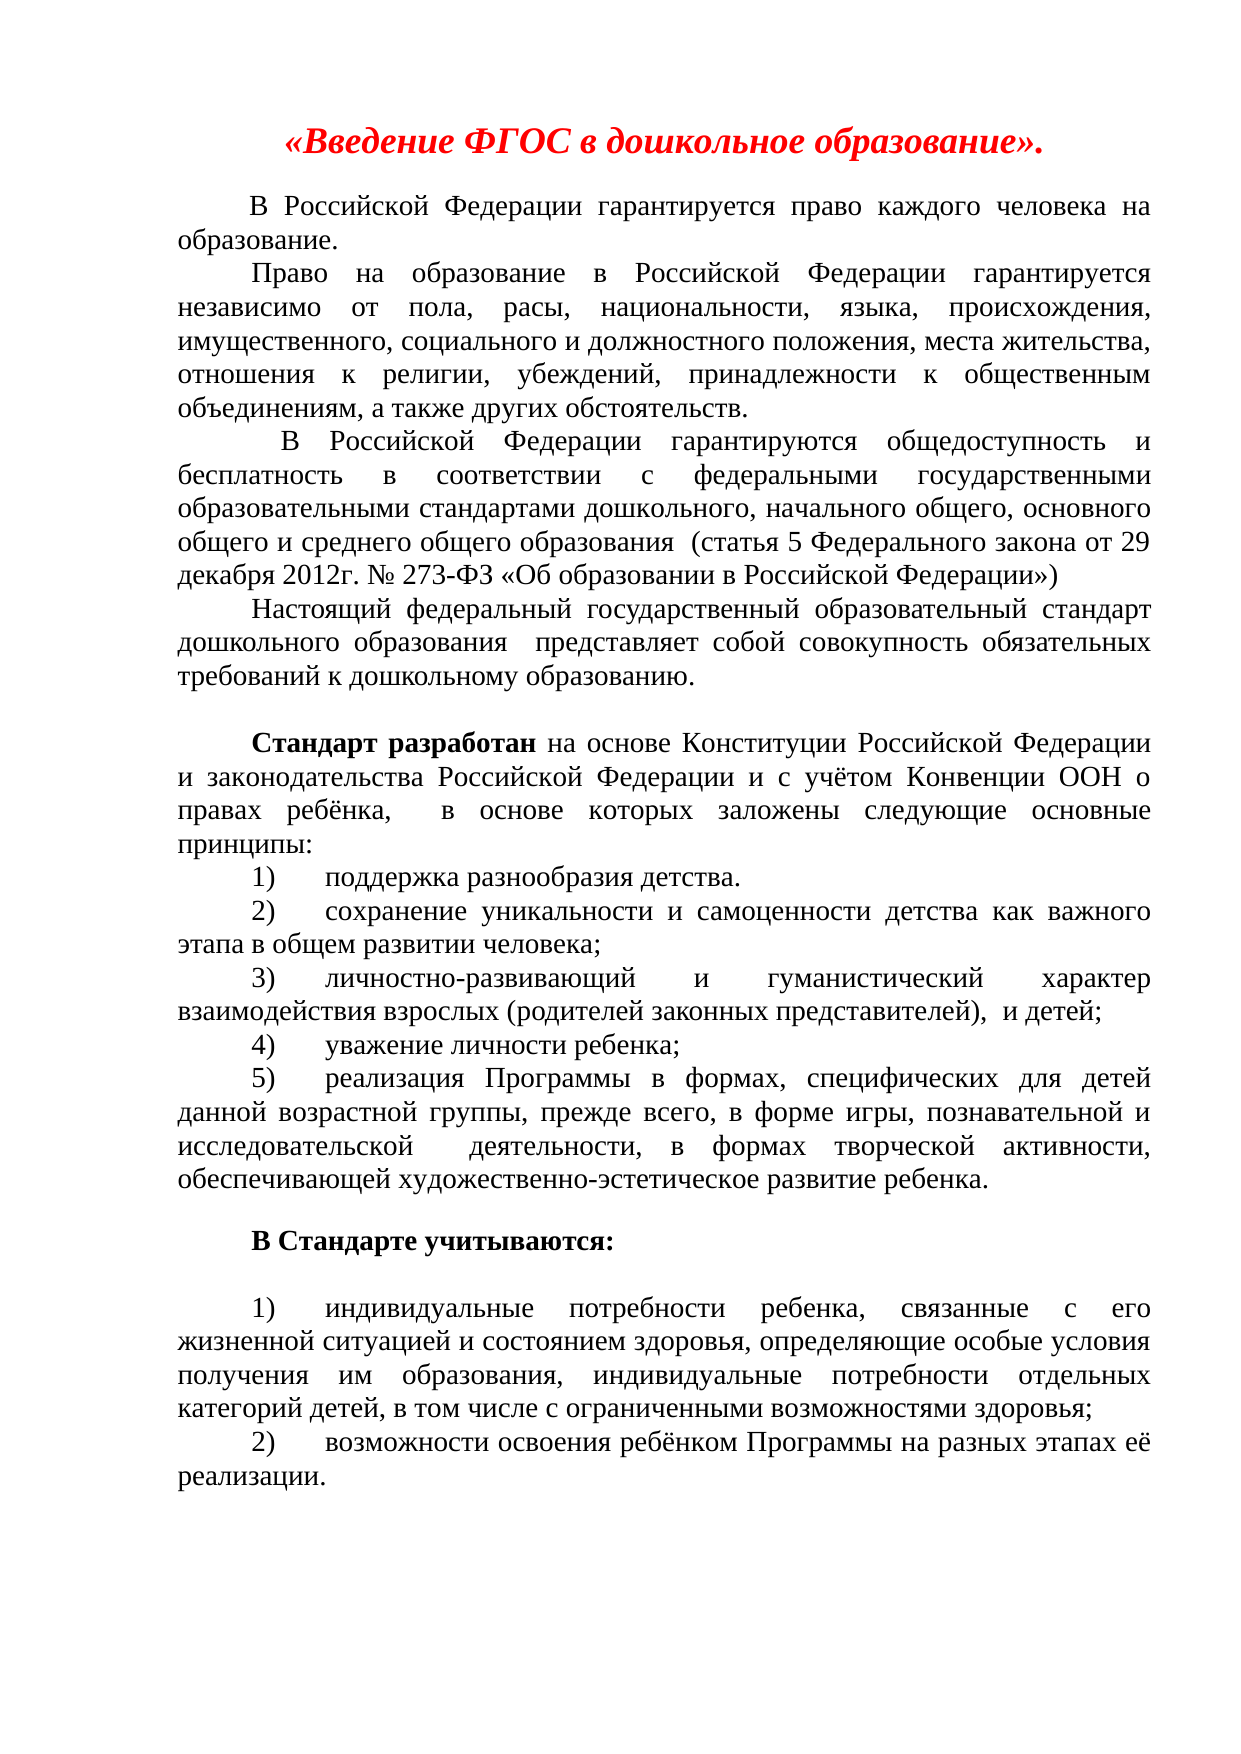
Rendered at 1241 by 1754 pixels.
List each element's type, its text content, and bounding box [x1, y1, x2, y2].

text Право на образование в Российской Федерации гарантируется независимо от пола, расы, национальности, языка, происхождения, имущественного, социального и должностного положения, места жительства, отношения к религии, убеждений, принадлежности к общественным объединениям, а также других обстоятельств. [177, 256, 1152, 423]
text Стандарт разработан на основе Конституции Российской Федерации и законодательства Российской Федерации и с учётом Конвенции ООН о правах ребёнка, в основе которых заложены следующие основные принципы: [177, 725, 1152, 859]
list поддержка разнообразия детства. [177, 859, 1152, 893]
list личностно-развивающий и гуманистический характер взаимодействия взрослых (родителей законных представителей), и детей; [177, 960, 1152, 1027]
list сохранение уникальности и самоценности детства как важного этапа в общем развитии человека; [177, 893, 1152, 960]
list реализация Программы в формах, специфических для детей данной возрастной группы, прежде всего, в форме игры, познавательной и исследовательской деятельности, в формах творческой активности, обеспечивающей художественно-эстетическое развитие ребенка. [177, 1061, 1152, 1195]
text «Введение ФГОС в дошкольное образование». [177, 118, 1152, 161]
list уважение личности ребенка; [177, 1027, 1152, 1061]
text Настоящий федеральный государственный образовательный стандарт дошкольного образования представляет собой совокупность обязательных требований к дошкольному образованию. [177, 591, 1152, 692]
list возможности освоения ребёнком Программы на разных этапах её реализации. [177, 1424, 1152, 1491]
text В Стандарте учитываются: [177, 1223, 1152, 1256]
list индивидуальные потребности ребенка, связанные с его жизненной ситуацией и состоянием здоровья, определяющие особые условия получения им образования, индивидуальные потребности отдельных категорий детей, в том числе с ограниченными возможностями здоровья; [177, 1290, 1152, 1424]
text В Российской Федерации гарантируются общедоступность и бесплатность в соответствии с федеральными государственными образовательными стандартами дошкольного, начального общего, основного общего и среднего общего образования (статья 5 Федерального закона от 29 декабря 2012г. № 273-ФЗ «Об образовании в Российской Федерации») [177, 423, 1152, 591]
text В Российской Федерации гарантируется право каждого человека на образование. [177, 188, 1152, 256]
